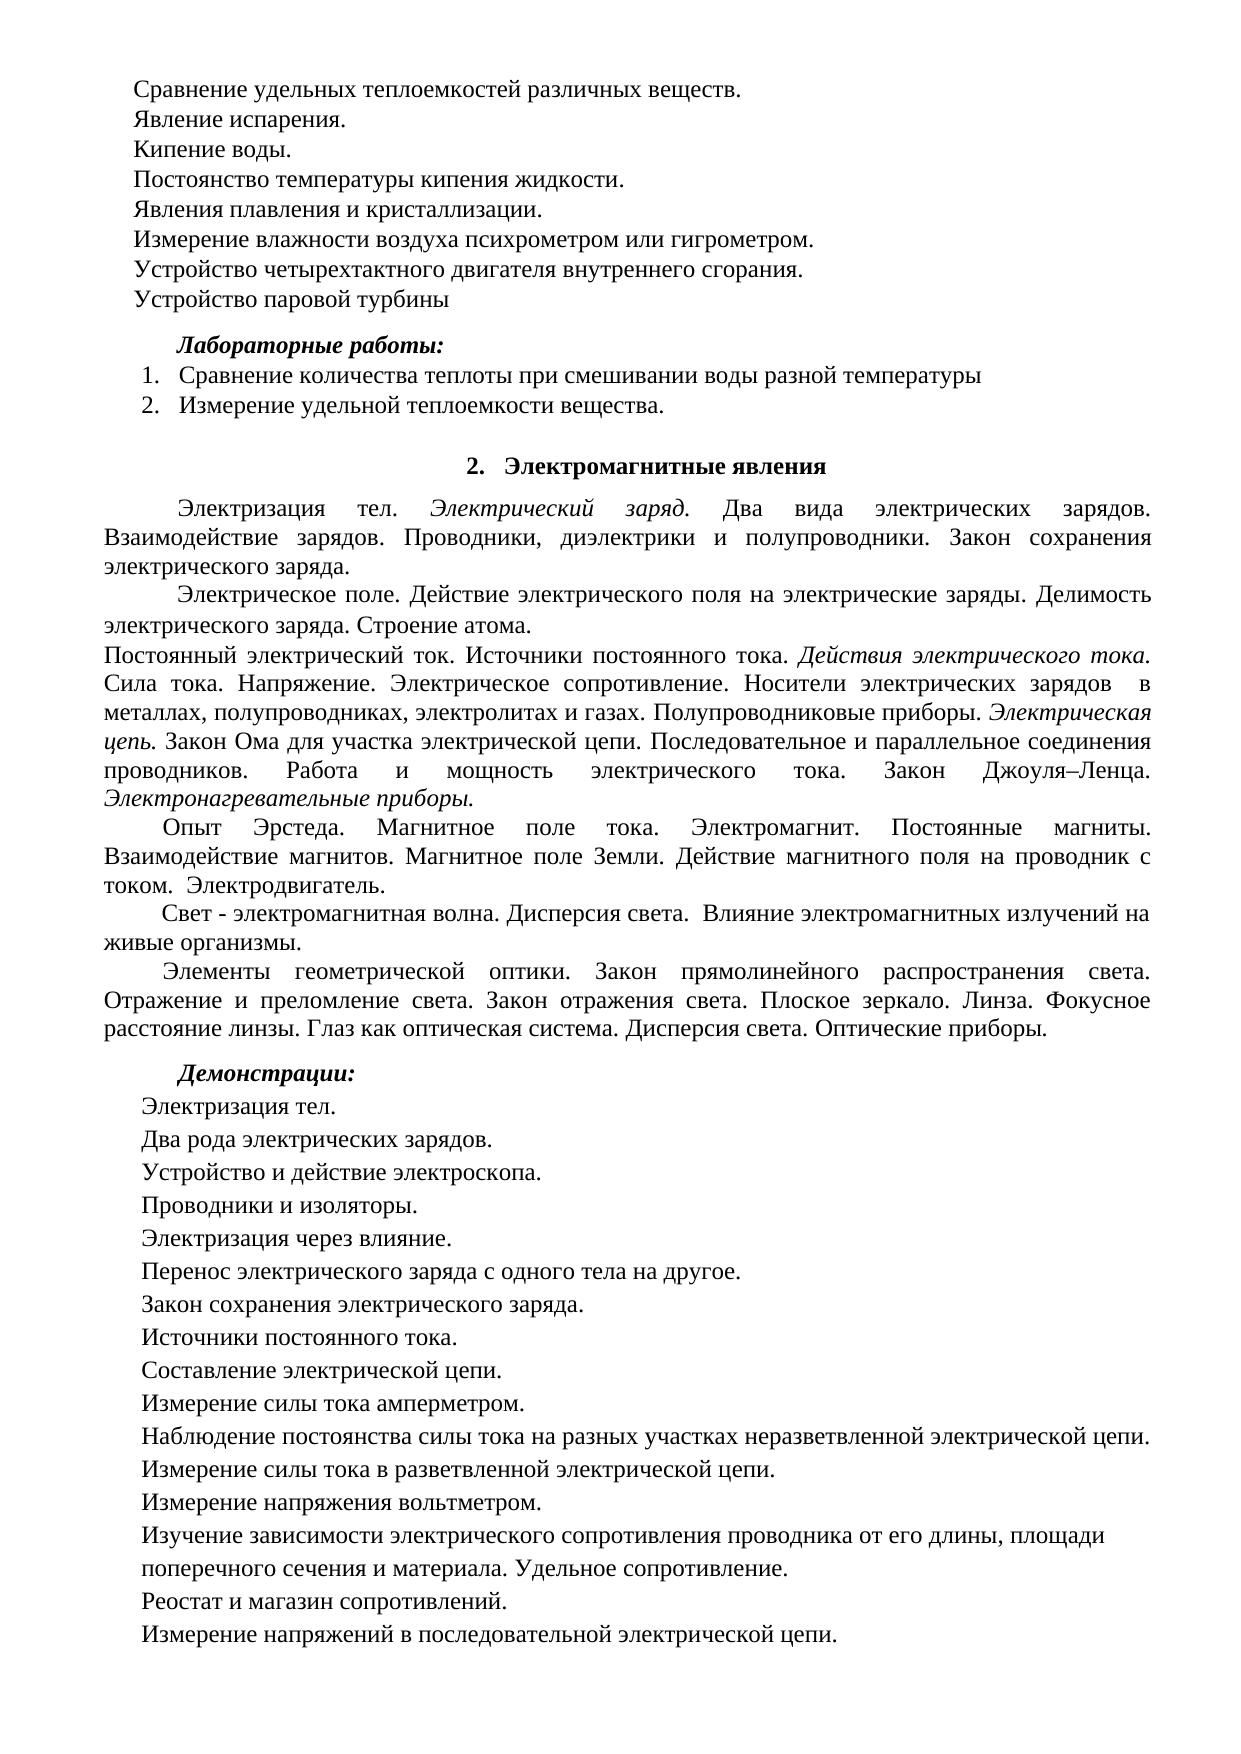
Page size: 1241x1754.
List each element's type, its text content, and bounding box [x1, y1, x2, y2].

text Наблюдение постоянства силы тока на разных участках неразветвленной электрической цепи. [141, 1421, 1152, 1450]
text Реостат и магазин сопротивлений. [141, 1586, 1152, 1615]
text Электризация тел. [141, 1091, 1152, 1120]
text Постоянный электрический ток. Источники постоянного тока. Действия электрического тока. Сила тока. Напряжение. Электрическое сопротивление. Носители электрических зарядов в металлах, полупроводниках, электролитах и газах. Полупроводниковые приборы. Электрическая цепь. Закон Ома для участка электрической цепи. Последовательное и параллельное соединения проводников. Работа и мощность электрического тока. Закон Джоуля–Ленца. Электронагревательные приборы. [103, 640, 1152, 812]
text Два рода электрических зарядов. [141, 1124, 1152, 1153]
text Закон сохранения электрического заряда. [141, 1289, 1152, 1318]
text Электрическое поле. Действие электрического поля на электрические заряды. Делимость электрического заряда. Строение атома. [103, 579, 1152, 638]
text Кипение воды. [103, 134, 1152, 163]
text Устройство и действие электроскопа. [141, 1157, 1152, 1186]
text Измерение влажности воздуха психрометром или гигрометром. [103, 224, 1152, 253]
text Устройство четырехтактного двигателя внутреннего сгорания. [103, 254, 1152, 283]
text Лабораторные работы: [103, 330, 1152, 359]
text Источники постоянного тока. [141, 1322, 1152, 1351]
text Электризация тел. Электрический заряд. Два вида электрических зарядов. Взаимодействие зарядов. Проводники, диэлектрики и полупроводники. Закон сохранения электрического заряда. [103, 493, 1152, 579]
text Измерение напряжения вольтметром. [141, 1487, 1152, 1516]
text Явление испарения. [103, 104, 1152, 133]
text Опыт Эрстеда. Магнитное поле тока. Электромагнит. Постоянные магниты. Взаимодействие магнитов. Магнитное поле Земли. Действие магнитного поля на проводник с током. Электродвигатель. [103, 812, 1152, 898]
text Перенос электрического заряда с одного тела на другое. [141, 1256, 1152, 1285]
text Устройство паровой турбины [103, 284, 1152, 313]
text Элементы геометрической оптики. Закон прямолинейного распространения света. Отражение и преломление света. Закон отражения света. Плоское зеркало. Линза. Фокусное расстояние линзы. Глаз как оптическая система. Дисперсия света. Оптические приборы. [103, 956, 1152, 1042]
list Электромагнитные явления [141, 451, 1152, 479]
list Сравнение количества теплоты при смешивании воды разной температуры [141, 360, 1152, 389]
text Явления плавления и кристаллизации. [103, 194, 1152, 223]
text Измерение силы тока амперметром. [141, 1388, 1152, 1417]
text Измерение силы тока в разветвленной электрической цепи. [141, 1454, 1152, 1483]
text Проводники и изоляторы. [141, 1190, 1152, 1219]
text Составление электрической цепи. [141, 1355, 1152, 1384]
list Измерение удельной теплоемкости вещества. [141, 391, 1152, 419]
text Электризация через влияние. [141, 1223, 1152, 1252]
text Постоянство температуры кипения жидкости. [103, 164, 1152, 193]
text Измерение напряжений в последовательной электрической цепи. [141, 1619, 1152, 1648]
text Сравнение удельных теплоемкостей различных веществ. [103, 74, 1152, 103]
text Свет - электромагнитная волна. Дисперсия света. Влияние электромагнитных излучений на живые организмы. [103, 898, 1152, 956]
text Изучение зависимости электрического сопротивления проводника от его длины, площади поперечного сечения и материала. Удельное сопротивление. [141, 1520, 1152, 1582]
list Демонстрации: [178, 1058, 1152, 1087]
